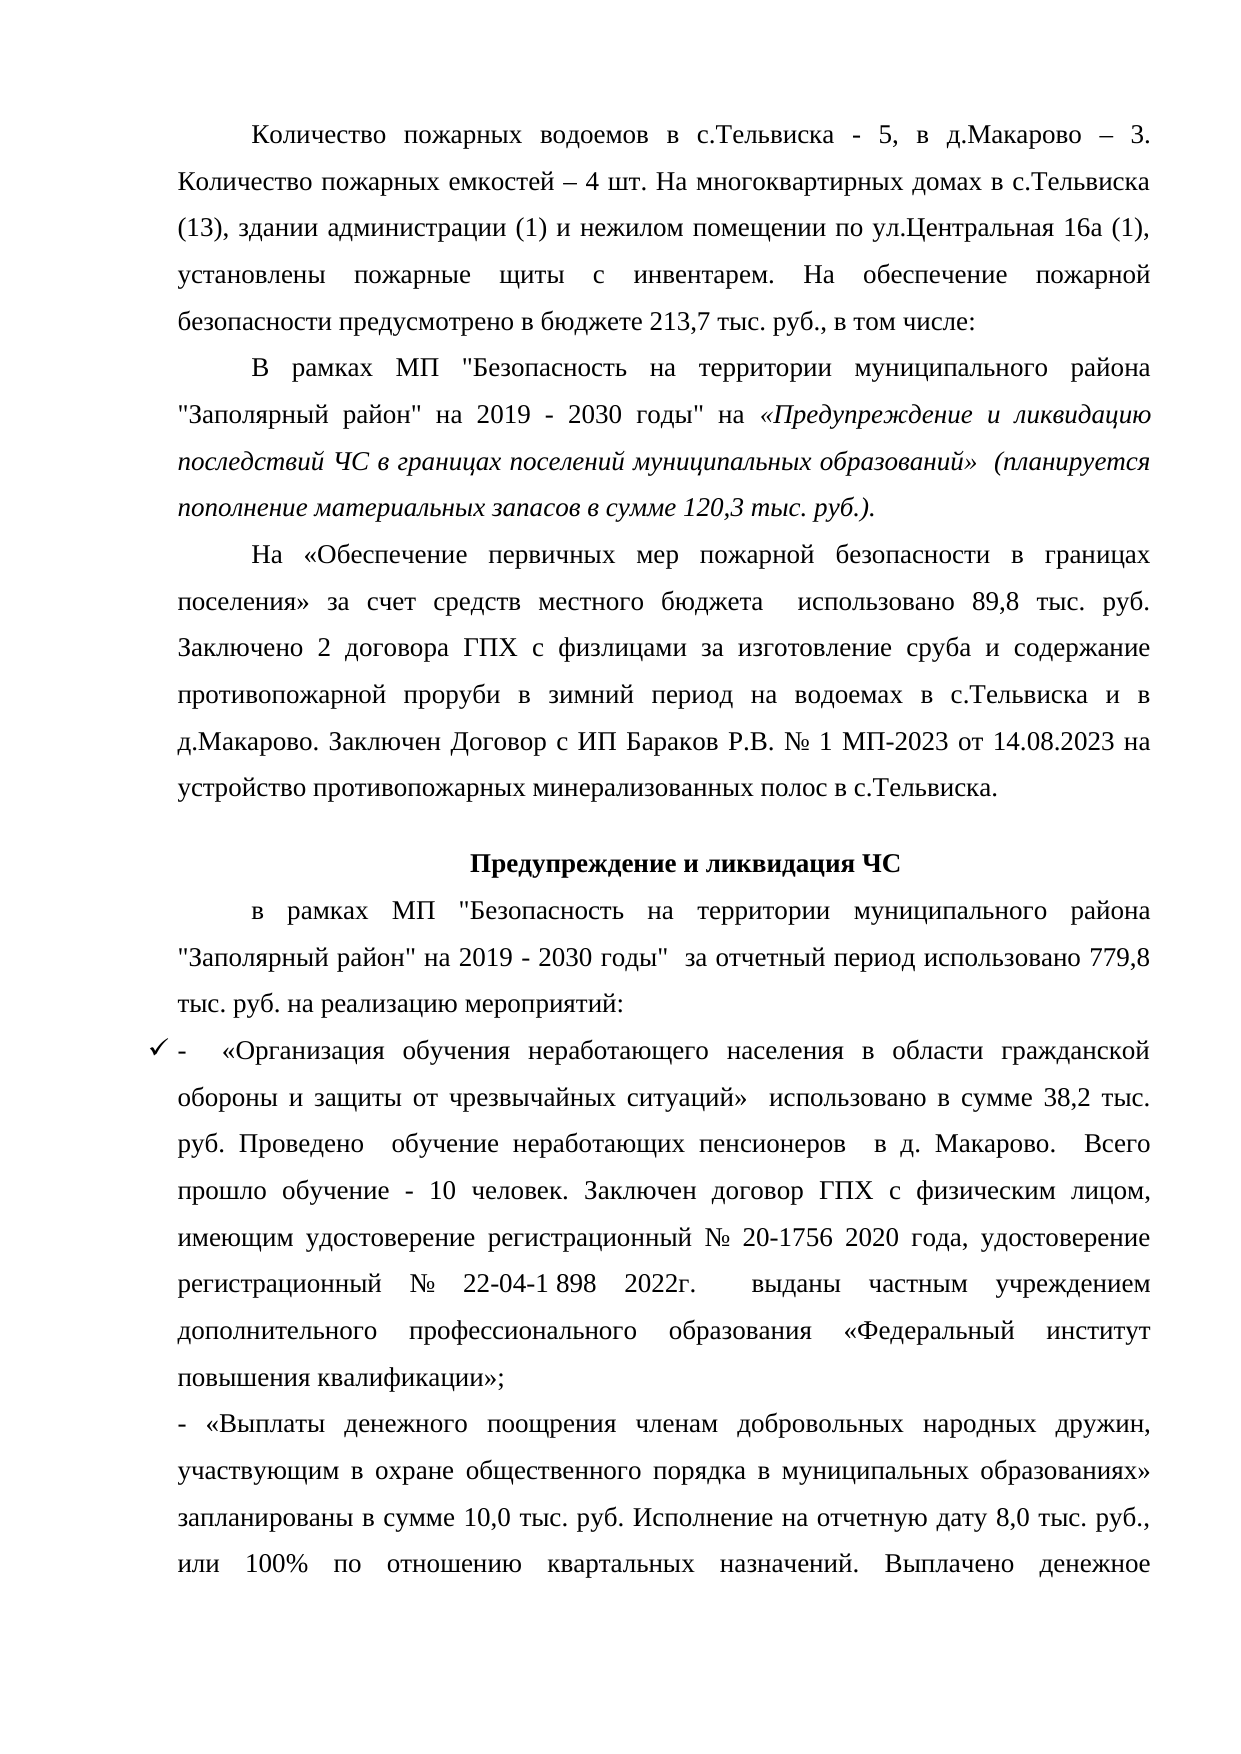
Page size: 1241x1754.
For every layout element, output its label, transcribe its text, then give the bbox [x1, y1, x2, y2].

list в рамках МП "Безопасность на территории муниципального района "Заполярный район" на 2019 - 2030 годы" за отчетный период использовано 779,8 тыс. руб. на реализацию мероприятий: [177, 894, 1152, 1018]
text На «Обеспечение первичных мер пожарной безопасности в границах поселения» за счет средств местного бюджета использовано 89,8 тыс. руб. Заключено 2 договора ГПХ с физлицами за изготовление сруба и содержание противопожарной проруби в зимний период на водоемах в с.Тельвиска и в д.Макарово. Заключен Договор с ИП Бараков Р.В. № 1 МП-2023 от 14.08.2023 на устройство противопожарных минерализованных полос в с.Тельвиска. [177, 538, 1152, 803]
text Количество пожарных водоемов в с.Тельвиска - 5, в д.Макарово – 3. Количество пожарных емкостей – 4 шт. На многоквартирных домах в с.Тельвиска (13), здании администрации (1) и нежилом помещении по ул.Центральная 16а (1), установлены пожарные щиты с инвентарем. На обеспечение пожарной безопасности предусмотрено в бюджете 213,7 тыс. руб., в том числе: [177, 118, 1152, 336]
list - «Организация обучения неработающего населения в области гражданской обороны и защиты от чрезвычайных ситуаций» использовано в сумме 38,2 тыс. руб. Проведено обучение неработающих пенсионеров в д. Макарово. Всего прошло обучение - 10 человек. Заключен договор ГПХ с физическим лицом, имеющим удостоверение регистрационный № 20-1756 2020 года, удостоверение регистрационный № 22-04-1 898 2022г. выданы частным учреждением дополнительного профессионального образования «Федеральный институт повышения квалификации»; [148, 1034, 1152, 1392]
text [177, 1407, 1152, 1578]
text В рамках МП "Безопасность на территории муниципального района "Заполярный район" на 2019 - 2030 годы" на «Предупреждение и ликвидацию последствий ЧС в границах поселений муниципальных образований» (планируется пополнение материальных запасов в сумме 120,3 тыс. руб.). [177, 351, 1152, 523]
text Предупреждение и ликвидация ЧС [220, 847, 1152, 878]
